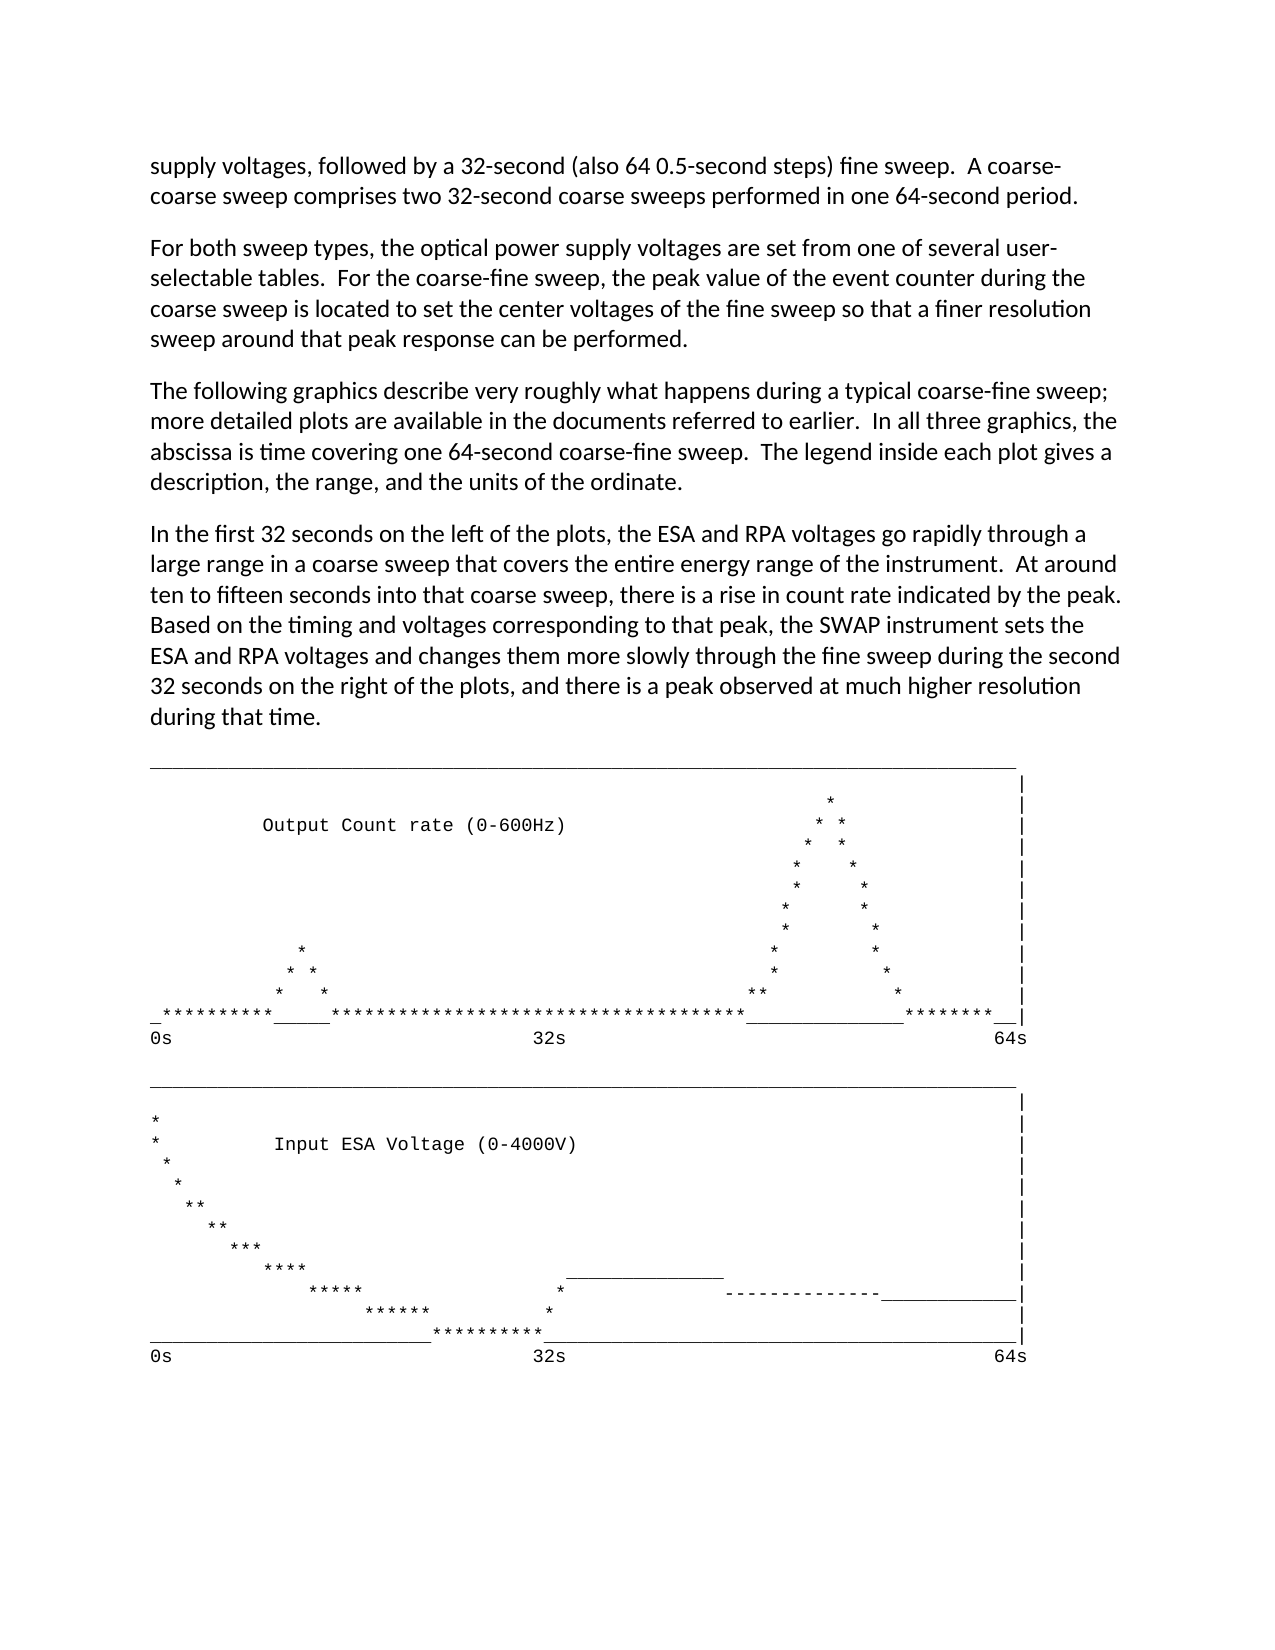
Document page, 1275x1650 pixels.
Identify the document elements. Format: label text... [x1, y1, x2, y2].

text * * | [150, 858, 1125, 880]
text * | [150, 1113, 1125, 1135]
text * * * | [150, 943, 1125, 965]
text * Input ESA Voltage (0-4000V) | [150, 1135, 1125, 1156]
text _________________________**********__________________________________________| [150, 1326, 1125, 1347]
text * * | [150, 837, 1125, 858]
text ** | [150, 1198, 1125, 1220]
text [150, 150, 1125, 211]
text For both sweep types, the optical power supply voltages are set from one of several user-selectable tables. For the coarse-fine sweep, the peak value of the event counter during the coarse sweep is located to set the center voltages of the fine sweep so that a finer resolution sweep around that peak response can be performed. [150, 232, 1125, 354]
text * | [150, 795, 1125, 816]
text * * | [150, 901, 1125, 922]
text | [150, 1092, 1125, 1113]
text _**********_____*************************************______________********__| [150, 1007, 1125, 1028]
text _____________________________________________________________________________ [150, 1071, 1125, 1092]
text *** | [150, 1241, 1125, 1262]
text The following graphics describe very roughly what happens during a typical coarse-fine sweep; more detailed plots are available in the documents referred to earlier. In all three graphics, the abscissa is time covering one 64-second coarse-fine sweep. The legend inside each plot gives a description, the range, and the units of the ordinate. [150, 375, 1125, 497]
text * * | [150, 880, 1125, 901]
text * * ** * | [150, 986, 1125, 1007]
text * | [150, 1177, 1125, 1198]
text ** | [150, 1220, 1125, 1241]
text * | [150, 1156, 1125, 1177]
text **** ______________ | [150, 1262, 1125, 1283]
text 0s 32s 64s [150, 1028, 1125, 1050]
text * * * * | [150, 965, 1125, 986]
text ***** * --------------____________| [150, 1283, 1125, 1305]
text ****** * | [150, 1305, 1125, 1326]
text In the first 32 seconds on the left of the plots, the ESA and RPA voltages go rapidly through a large range in a coarse sweep that covers the entire energy range of the instrument. At around ten to fifteen seconds into that coarse sweep, there is a rise in count rate indicated by the peak. Based on the timing and voltages corresponding to that peak, the SWAP instrument sets the ESA and RPA voltages and changes them more slowly through the fine sweep during the second 32 seconds on the right of the plots, and there is a peak observed at much higher resolution during that time. [150, 518, 1125, 731]
text 0s 32s 64s [150, 1347, 1125, 1368]
text * * | [150, 922, 1125, 943]
text | [150, 773, 1125, 795]
text Output Count rate (0-600Hz) * * | [150, 816, 1125, 837]
text _____________________________________________________________________________ [150, 752, 1125, 773]
